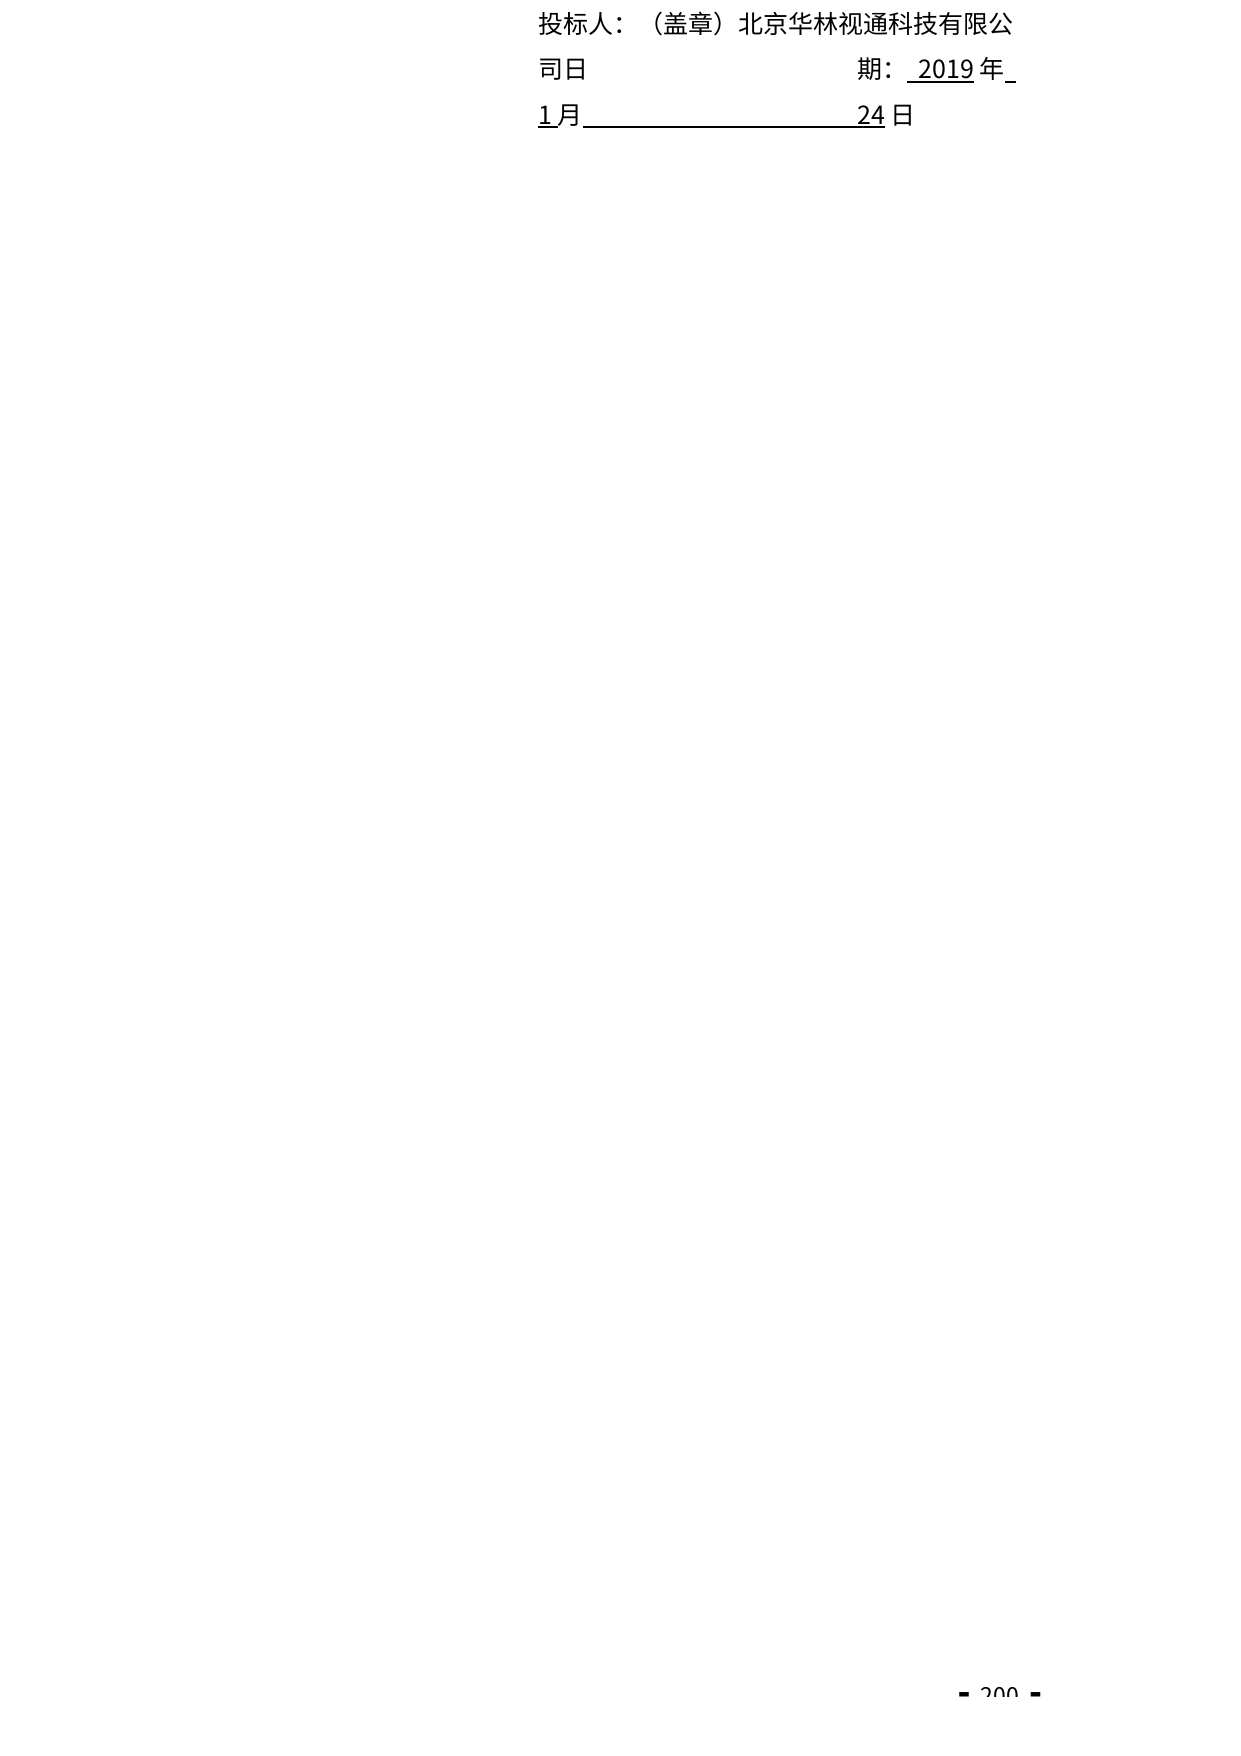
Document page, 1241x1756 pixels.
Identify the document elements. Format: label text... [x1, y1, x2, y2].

text 投标人：（盖章）北京华林视通科技有限公司日 期： 2019 年 1 月 24 日 [538, 4, 1026, 132]
